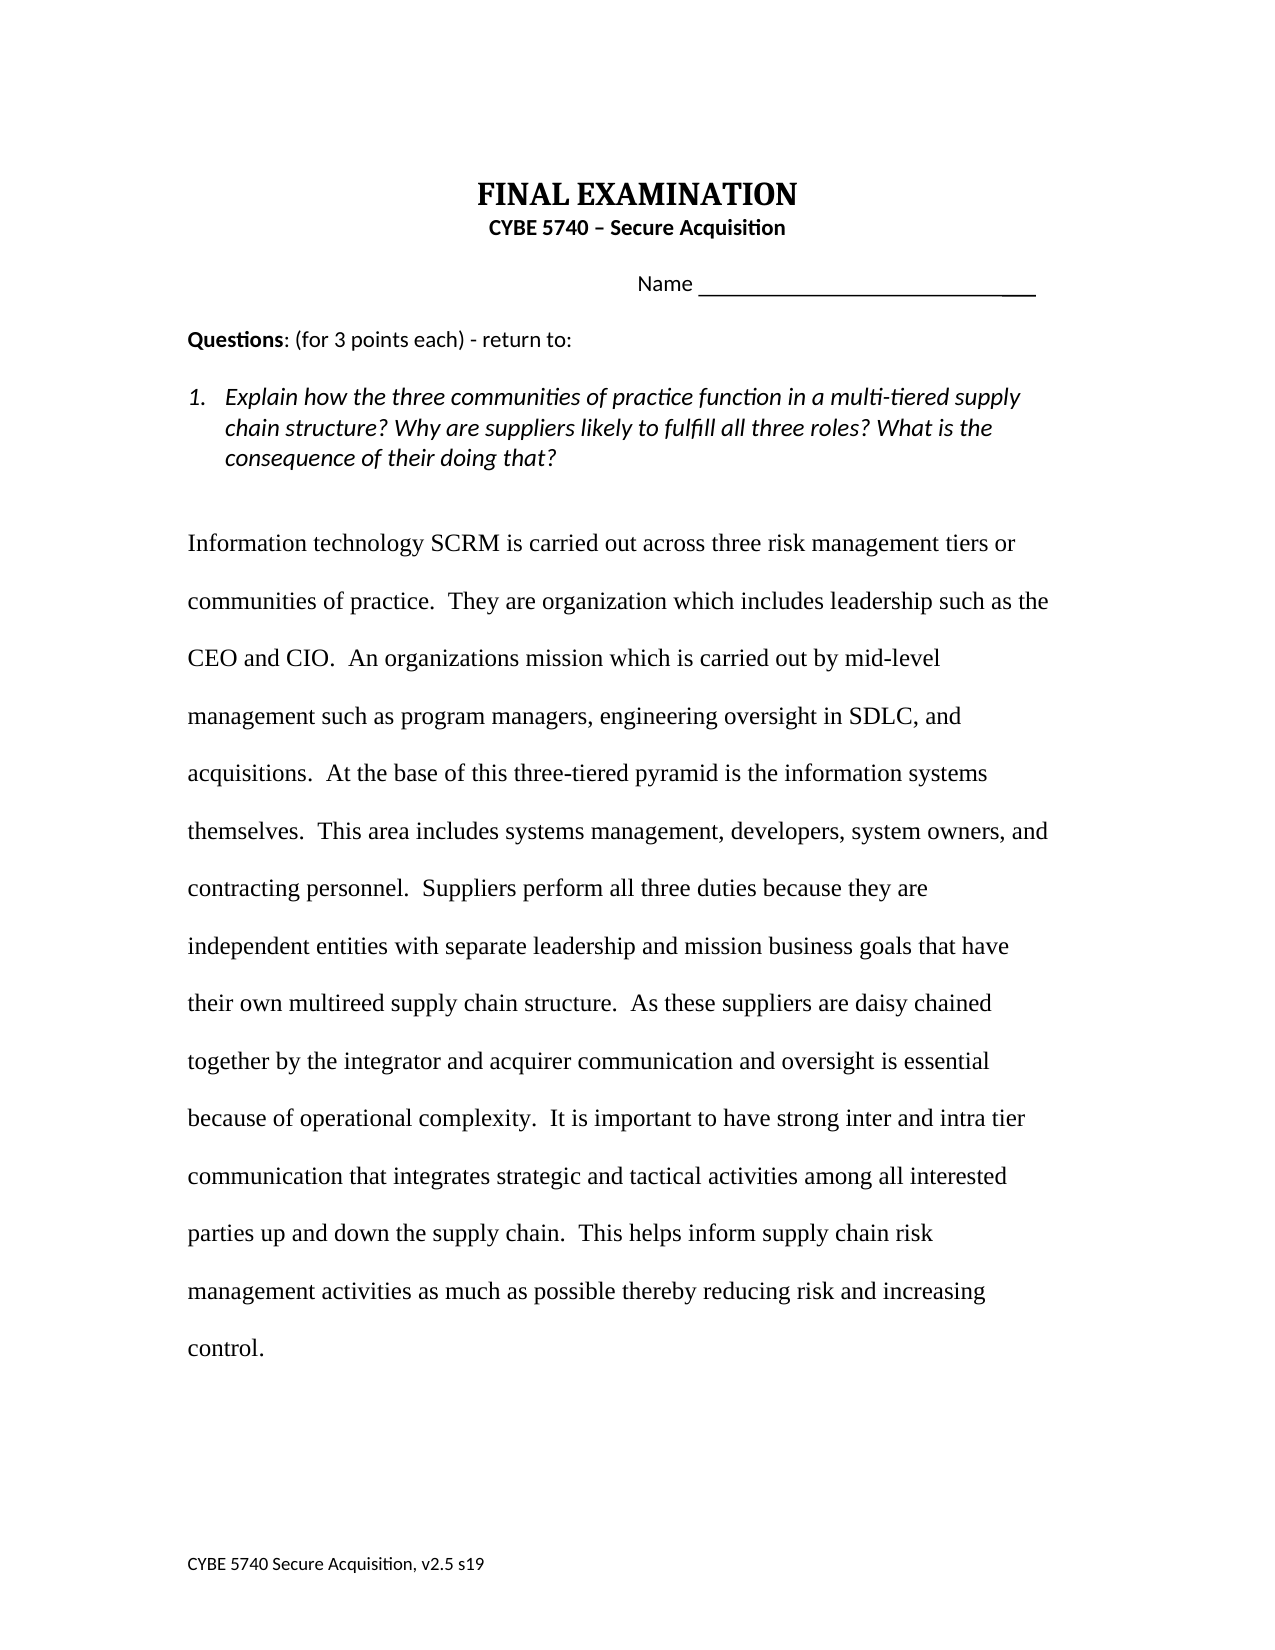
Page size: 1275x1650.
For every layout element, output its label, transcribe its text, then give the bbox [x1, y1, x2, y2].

text Information technology SCRM is carried out across three risk management tiers or communities of practice. They are organization which includes leadership such as the CEO and CIO. An organizations mission which is carried out by mid-level management such as program managers, engineering oversight in SDLC, and acquisitions. At the base of this three-tiered pyramid is the information systems themselves. This area includes systems management, developers, system owners, and contracting personnel. Suppliers perform all three duties because they are independent entities with separate leadership and mission business goals that have their own multireed supply chain structure. As these suppliers are daisy chained together by the integrator and acquirer communication and oversight is essential because of operational complexity. It is important to have strong inter and intra tier communication that integrates strategic and tactical activities among all interested parties up and down the supply chain. This helps inform supply chain risk management activities as much as possible thereby reducing risk and increasing control. [187, 528, 1050, 1362]
list Explain how the three communities of practice function in a multi-tiered supply chain structure? Why are suppliers likely to fulfill all three roles? What is the consequence of their doing that? [187, 381, 1050, 473]
text Name [562, 269, 1087, 297]
text Questions: (for 3 points each) - return to: [187, 325, 1087, 353]
subtitle FINAL EXAMINATION [187, 175, 1087, 213]
text CYBE 5740 – Secure Acquisition [187, 213, 1087, 241]
